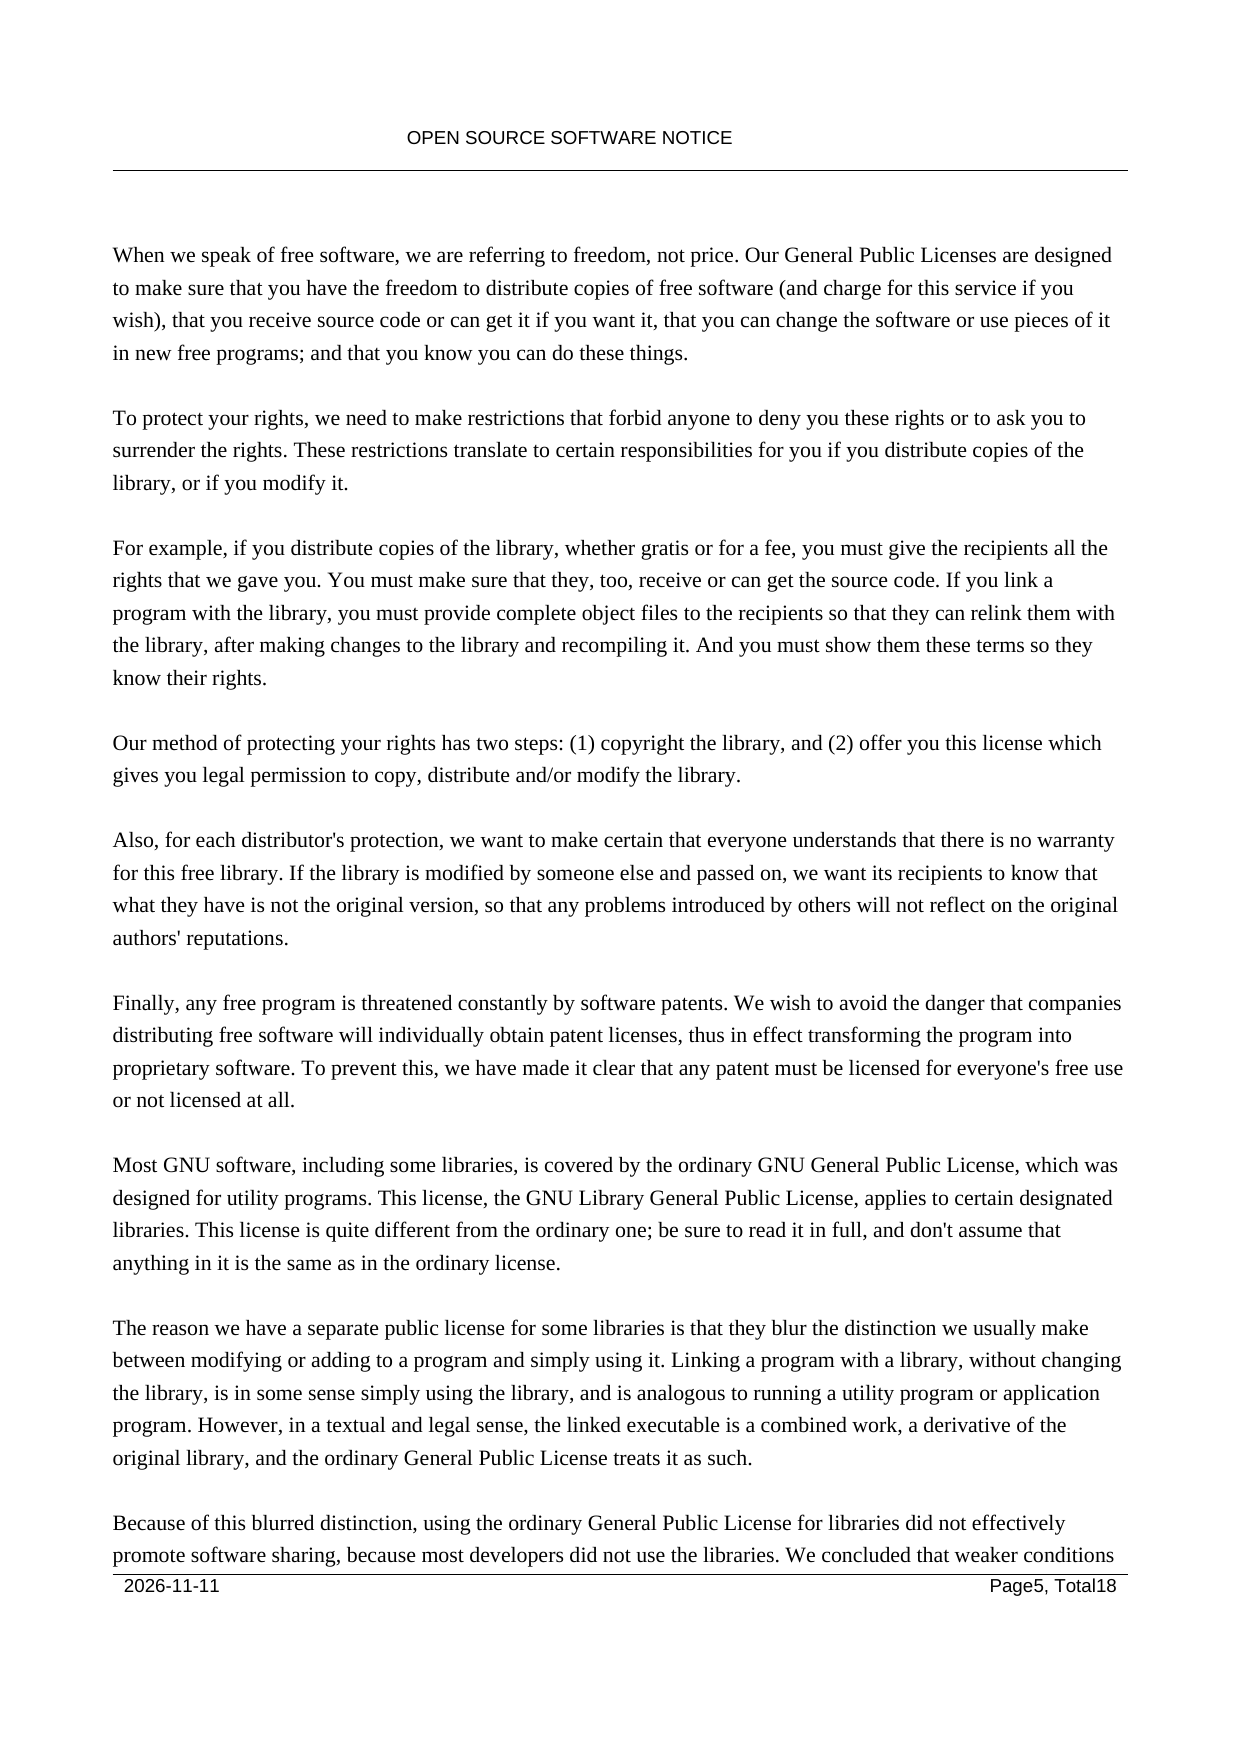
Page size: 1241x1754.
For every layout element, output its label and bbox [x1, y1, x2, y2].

text [112, 206, 1128, 1571]
